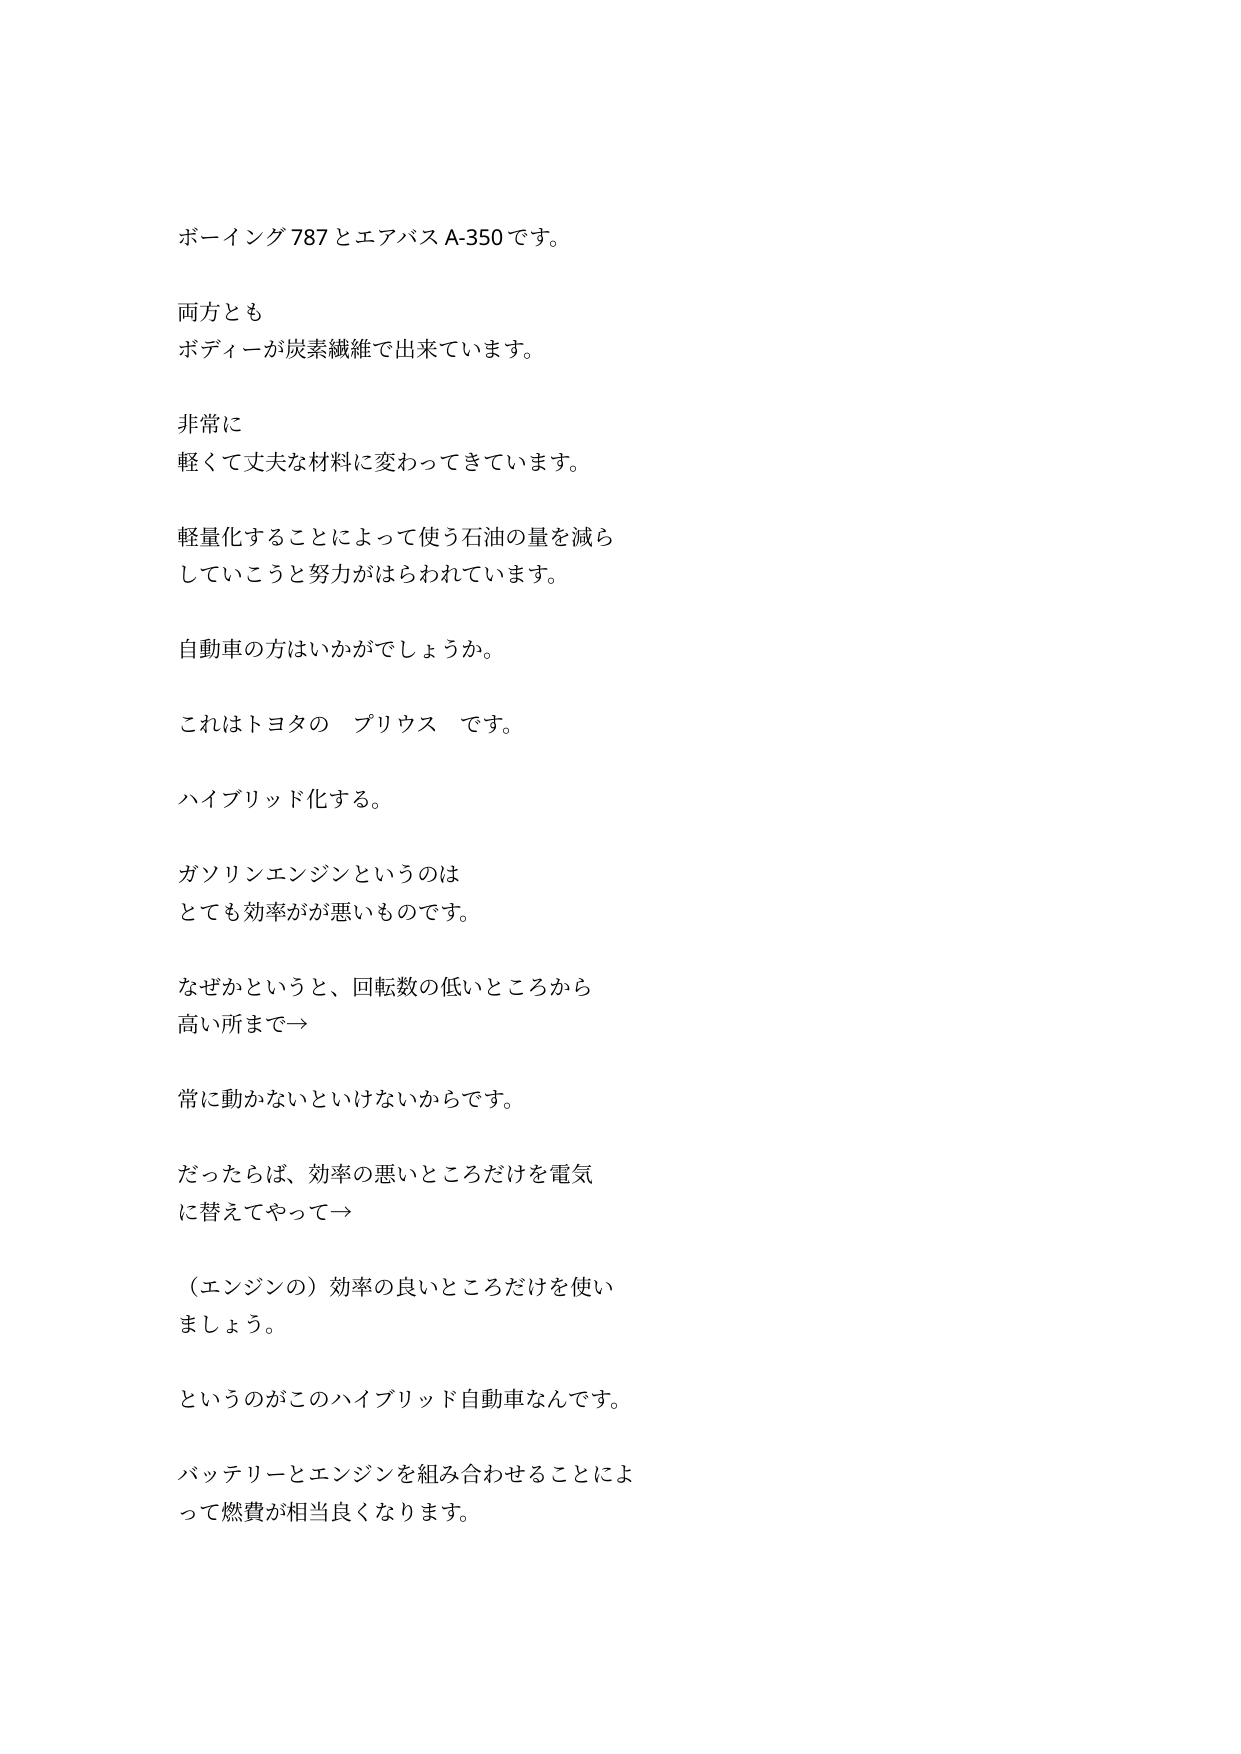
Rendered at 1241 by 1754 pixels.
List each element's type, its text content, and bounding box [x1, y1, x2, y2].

text バッテリーとエンジンを組み合わせることによ [177, 1454, 1063, 1492]
text ハイブリッド化する。 [177, 779, 1063, 817]
text ガソリンエンジンというのは [177, 854, 1063, 892]
text だったらば、効率の悪いところだけを電気 [177, 1154, 1063, 1192]
text って燃費が相当良くなります。 [177, 1492, 1063, 1529]
text に替えてやって→ [177, 1192, 1063, 1229]
text これはトヨタの プリウス です。 [177, 704, 1063, 742]
text 両方とも [177, 292, 1063, 329]
text していこうと努力がはらわれています。 [177, 554, 1063, 592]
text 自動車の方はいかがでしょうか。 [177, 629, 1063, 667]
text ボーイング787とエアバスA-350です。 [177, 217, 1063, 254]
text 高い所まで→ [177, 1004, 1063, 1042]
text 常に動かないといけないからです。 [177, 1079, 1063, 1117]
text （エンジンの）効率の良いところだけを使い [177, 1267, 1063, 1304]
text というのがこのハイブリッド自動車なんです。 [177, 1379, 1063, 1417]
text 軽くて丈夫な材料に変わってきています。 [177, 442, 1063, 479]
text 非常に [177, 404, 1063, 442]
text 軽量化することによって使う石油の量を減ら [177, 517, 1063, 554]
text ボディーが炭素繊維で出来ています。 [177, 329, 1063, 367]
text なぜかというと、回転数の低いところから [177, 967, 1063, 1004]
text ましょう。 [177, 1304, 1063, 1342]
text とても効率がが悪いものです。 [177, 892, 1063, 929]
